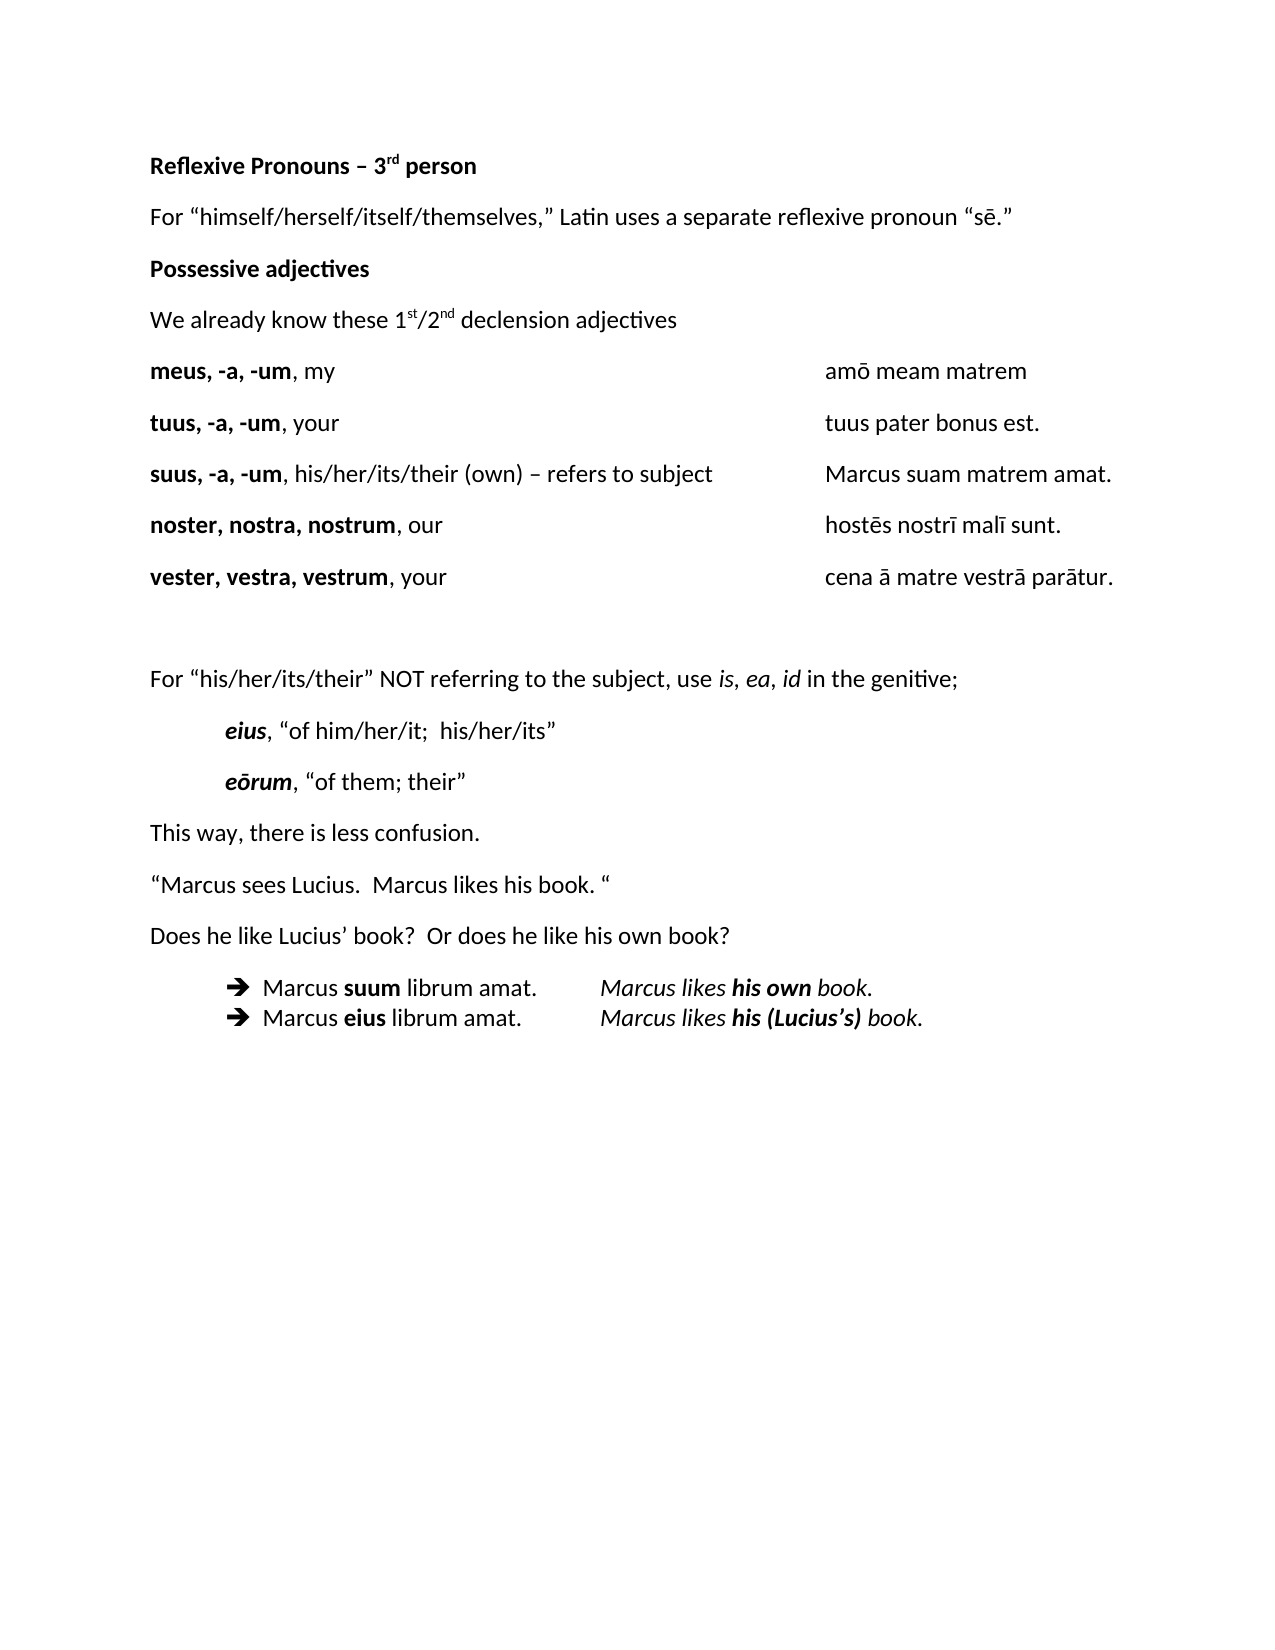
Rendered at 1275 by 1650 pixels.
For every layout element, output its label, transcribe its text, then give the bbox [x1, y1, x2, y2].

text eōrum, “of them; their” [150, 766, 1125, 797]
text tuus, -a, -um, your tuus pater bonus est. [150, 407, 1125, 437]
text vester, vestra, vestrum, your cena ā matre vestrā parātur. [150, 561, 1125, 591]
text For “himself/herself/itself/themselves,” Latin uses a separate reflexive pronoun “sē.” [150, 201, 1125, 232]
text meus, -a, -um, my amō meam matrem [150, 355, 1125, 386]
text This way, there is less confusion. [150, 818, 1125, 848]
text eius, “of him/her/it; his/her/its” [150, 715, 1125, 745]
list Marcus eius librum amat. Marcus likes his (Lucius’s) book. [225, 1002, 1125, 1033]
text suus, -a, -um, his/her/its/their (own) – refers to subject Marcus suam matrem amat. [150, 458, 1125, 489]
text Does he like Lucius’ book? Or does he like his own book? [150, 920, 1125, 951]
text We already know these 1st/2nd declension adjectives [150, 304, 1125, 334]
text Possessive adjectives [150, 253, 1125, 283]
text “Marcus sees Lucius. Marcus likes his book. “ [150, 869, 1125, 899]
text For “his/her/its/their” NOT referring to the subject, use is, ea, id in the genitive; [150, 663, 1125, 694]
text noster, nostra, nostrum, our hostēs nostrī malī sunt. [150, 509, 1125, 540]
text Reflexive Pronouns – 3rd person [150, 150, 1125, 181]
list Marcus suum librum amat. Marcus likes his own book. [225, 972, 1125, 1002]
